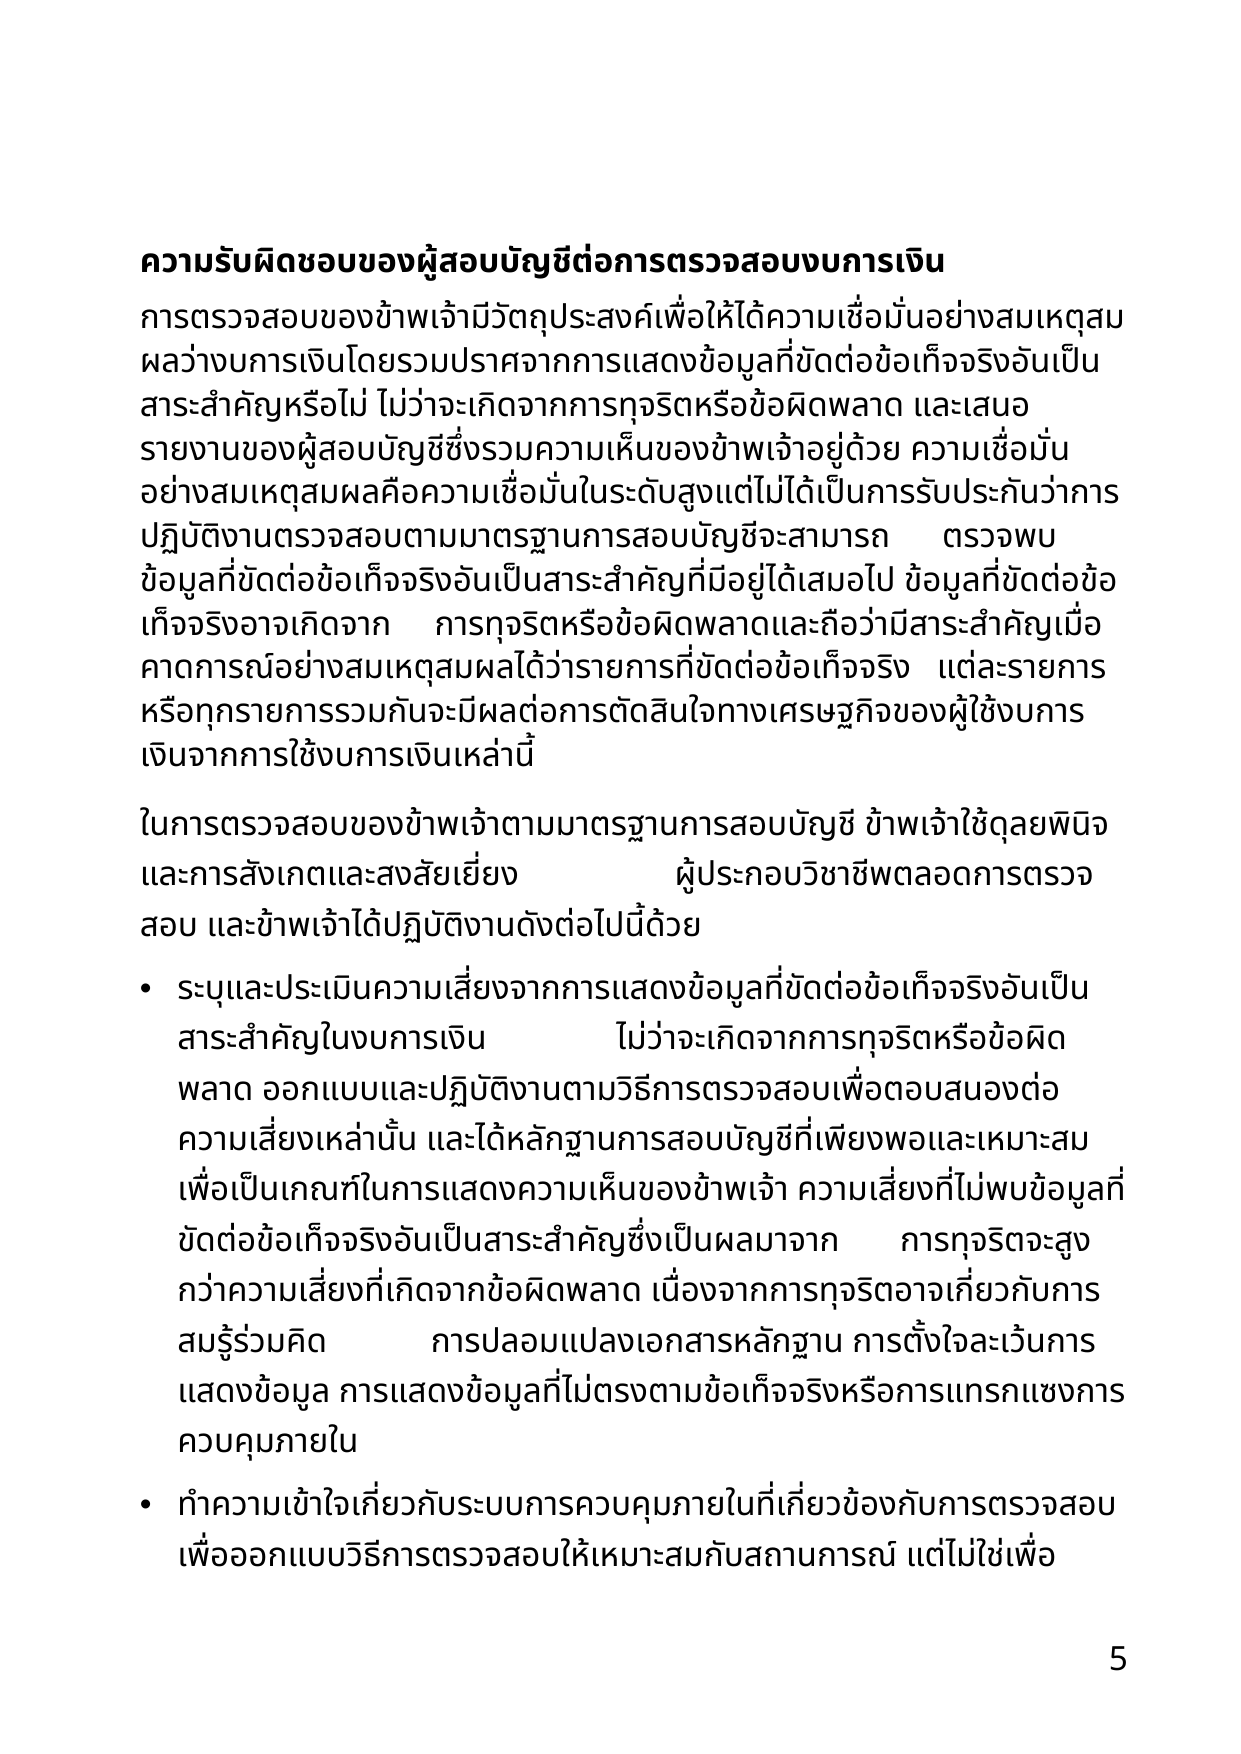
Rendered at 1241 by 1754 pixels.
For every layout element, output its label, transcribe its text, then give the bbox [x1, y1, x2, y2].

list ระบุและประเมินความเสี่ยงจากการแสดงข้อมูลที่ขัดต่อข้อเท็จจริงอันเป็นสาระสำคัญในงบการเงิน ไม่ว่าจะเกิดจากการทุจริตหรือข้อผิดพลาด ออกแบบและปฏิบัติงานตามวิธีการตรวจสอบเพื่อตอบสนองต่อความเสี่ยงเหล่านั้น และได้หลักฐานการสอบบัญชีที่เพียงพอและเหมาะสมเพื่อเป็นเกณฑ์ในการแสดงความเห็นของข้าพเจ้า ความเสี่ยงที่ไม่พบข้อมูลที่ขัดต่อข้อเท็จจริงอันเป็นสาระสำคัญซึ่งเป็นผลมาจาก การทุจริตจะสูงกว่าความเสี่ยงที่เกิดจากข้อผิดพลาด เนื่องจากการทุจริตอาจเกี่ยวกับการสมรู้ร่วมคิด การปลอมแปลงเอกสารหลักฐาน การตั้งใจละเว้นการแสดงข้อมูล การแสดงข้อมูลที่ไม่ตรงตามข้อเท็จจริงหรือการแทรกแซงการควบคุมภายใน [139, 964, 1128, 1468]
text ในการตรวจสอบของข้าพเจ้าตามมาตรฐานการสอบบัญชี ข้าพเจ้าใช้ดุลยพินิจและการสังเกตและสงสัยเยี่ยง ผู้ประกอบวิชาชีพตลอดการตรวจสอบ และข้าพเจ้าได้ปฏิบัติงานดังต่อไปนี้ด้วย [139, 800, 1128, 951]
text การตรวจสอบของข้าพเจ้ามีวัตถุประสงค์เพื่อให้ได้ความเชื่อมั่นอย่างสมเหตุสมผลว่างบการเงินโดยรวมปราศจากการแสดงข้อมูลที่ขัดต่อข้อเท็จจริงอันเป็นสาระสำคัญหรือไม่ ไม่ว่าจะเกิดจากการทุจริตหรือข้อผิดพลาด และเสนอรายงานของผู้สอบบัญชีซึ่งรวมความเห็นของข้าพเจ้าอยู่ด้วย ความเชื่อมั่นอย่างสมเหตุสมผลคือความเชื่อมั่นในระดับสูงแต่ไม่ได้เป็นการรับประกันว่าการปฏิบัติงานตรวจสอบตามมาตรฐานการสอบบัญชีจะสามารถ ตรวจพบข้อมูลที่ขัดต่อข้อเท็จจริงอันเป็นสาระสำคัญที่มีอยู่ได้เสมอไป ข้อมูลที่ขัดต่อข้อเท็จจริงอาจเกิดจาก การทุจริตหรือข้อผิดพลาดและถือว่ามีสาระสำคัญเมื่อคาดการณ์อย่างสมเหตุสมผลได้ว่ารายการที่ขัดต่อข้อเท็จจริง แต่ละรายการหรือทุกรายการรวมกันจะมีผลต่อการตัดสินใจทางเศรษฐกิจของผู้ใช้งบการเงินจากการใช้งบการเงินเหล่านี้ [139, 294, 1128, 775]
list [139, 1480, 1128, 1581]
text ความรับผิดชอบของผู้สอบบัญชีต่อการตรวจสอบงบการเงิน [139, 237, 1128, 281]
